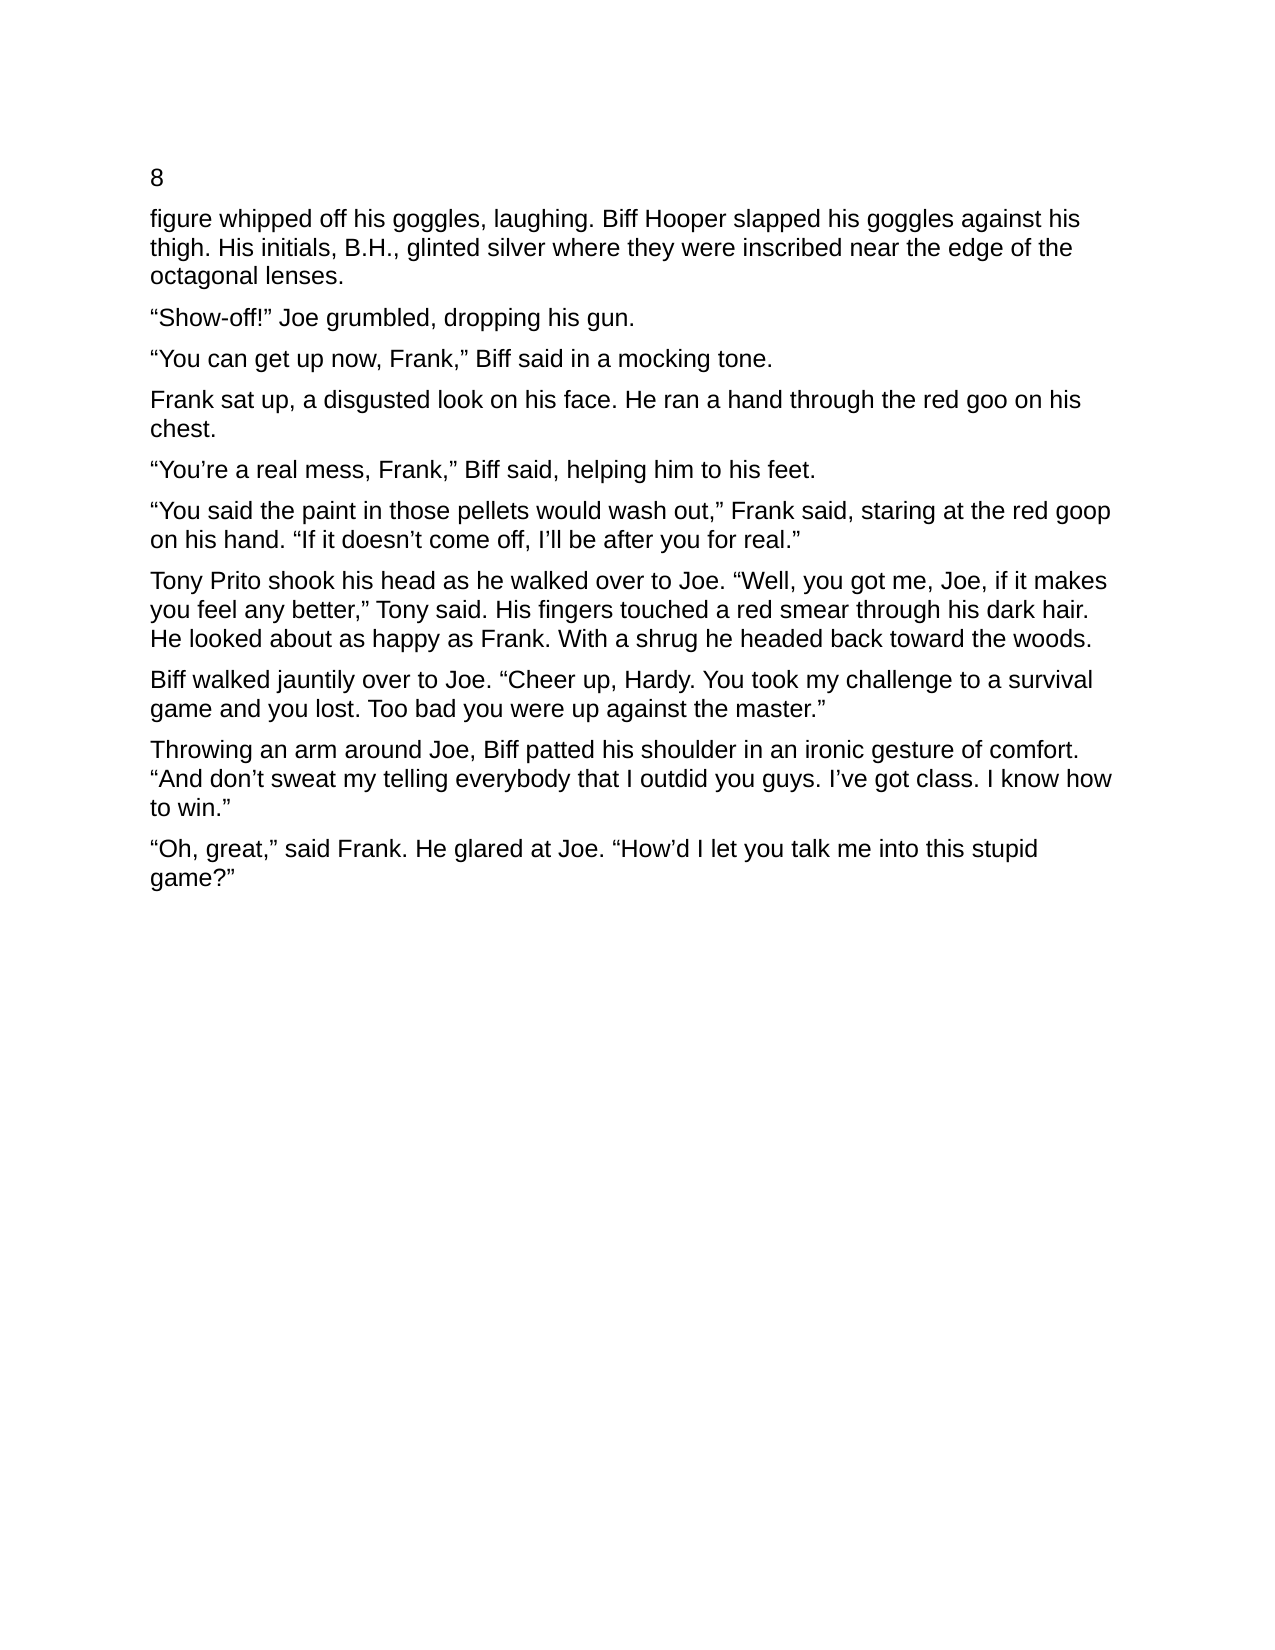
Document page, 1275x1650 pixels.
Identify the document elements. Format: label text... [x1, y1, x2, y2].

text “Oh, great,” said Frank. He glared at Joe. “How’d I let you talk me into this stupid game?” [150, 834, 1125, 891]
text 8 [150, 162, 1125, 191]
text “You said the paint in those pellets would wash out,” Frank said, staring at the red goop on his hand. “If it doesn’t come off, I’ll be after you for real.” [150, 496, 1125, 554]
text Biff walked jauntily over to Joe. “Cheer up, Hardy. You took my challenge to a survival game and you lost. Too bad you were up against the master.” [150, 665, 1125, 722]
text Throwing an arm around Joe, Biff patted his shoulder in an ironic gesture of comfort. “And don’t sweat my telling everybody that I outdid you guys. I’ve got class. I know how to win.” [150, 735, 1125, 821]
text “Show-off!” Joe grumbled, dropping his gun. [150, 302, 1125, 331]
text “You can get up now, Frank,” Biff said in a mocking tone. [150, 344, 1125, 372]
text figure whipped off his goggles, laughing. Biff Hooper slapped his goggles against his thigh. His initials, B.H., glinted silver where they were inscribed near the edge of the octagonal lenses. [150, 204, 1125, 290]
text Frank sat up, a disgusted look on his face. He ran a hand through the red goo on his chest. [150, 385, 1125, 442]
text Tony Prito shook his head as he walked over to Joe. “Well, you got me, Joe, if it makes you feel any better,” Tony said. His fingers touched a red smear through his dark hair. He looked about as happy as Frank. With a shrug he headed back toward the woods. [150, 566, 1125, 652]
text “You’re a real mess, Frank,” Biff said, helping him to his feet. [150, 455, 1125, 484]
